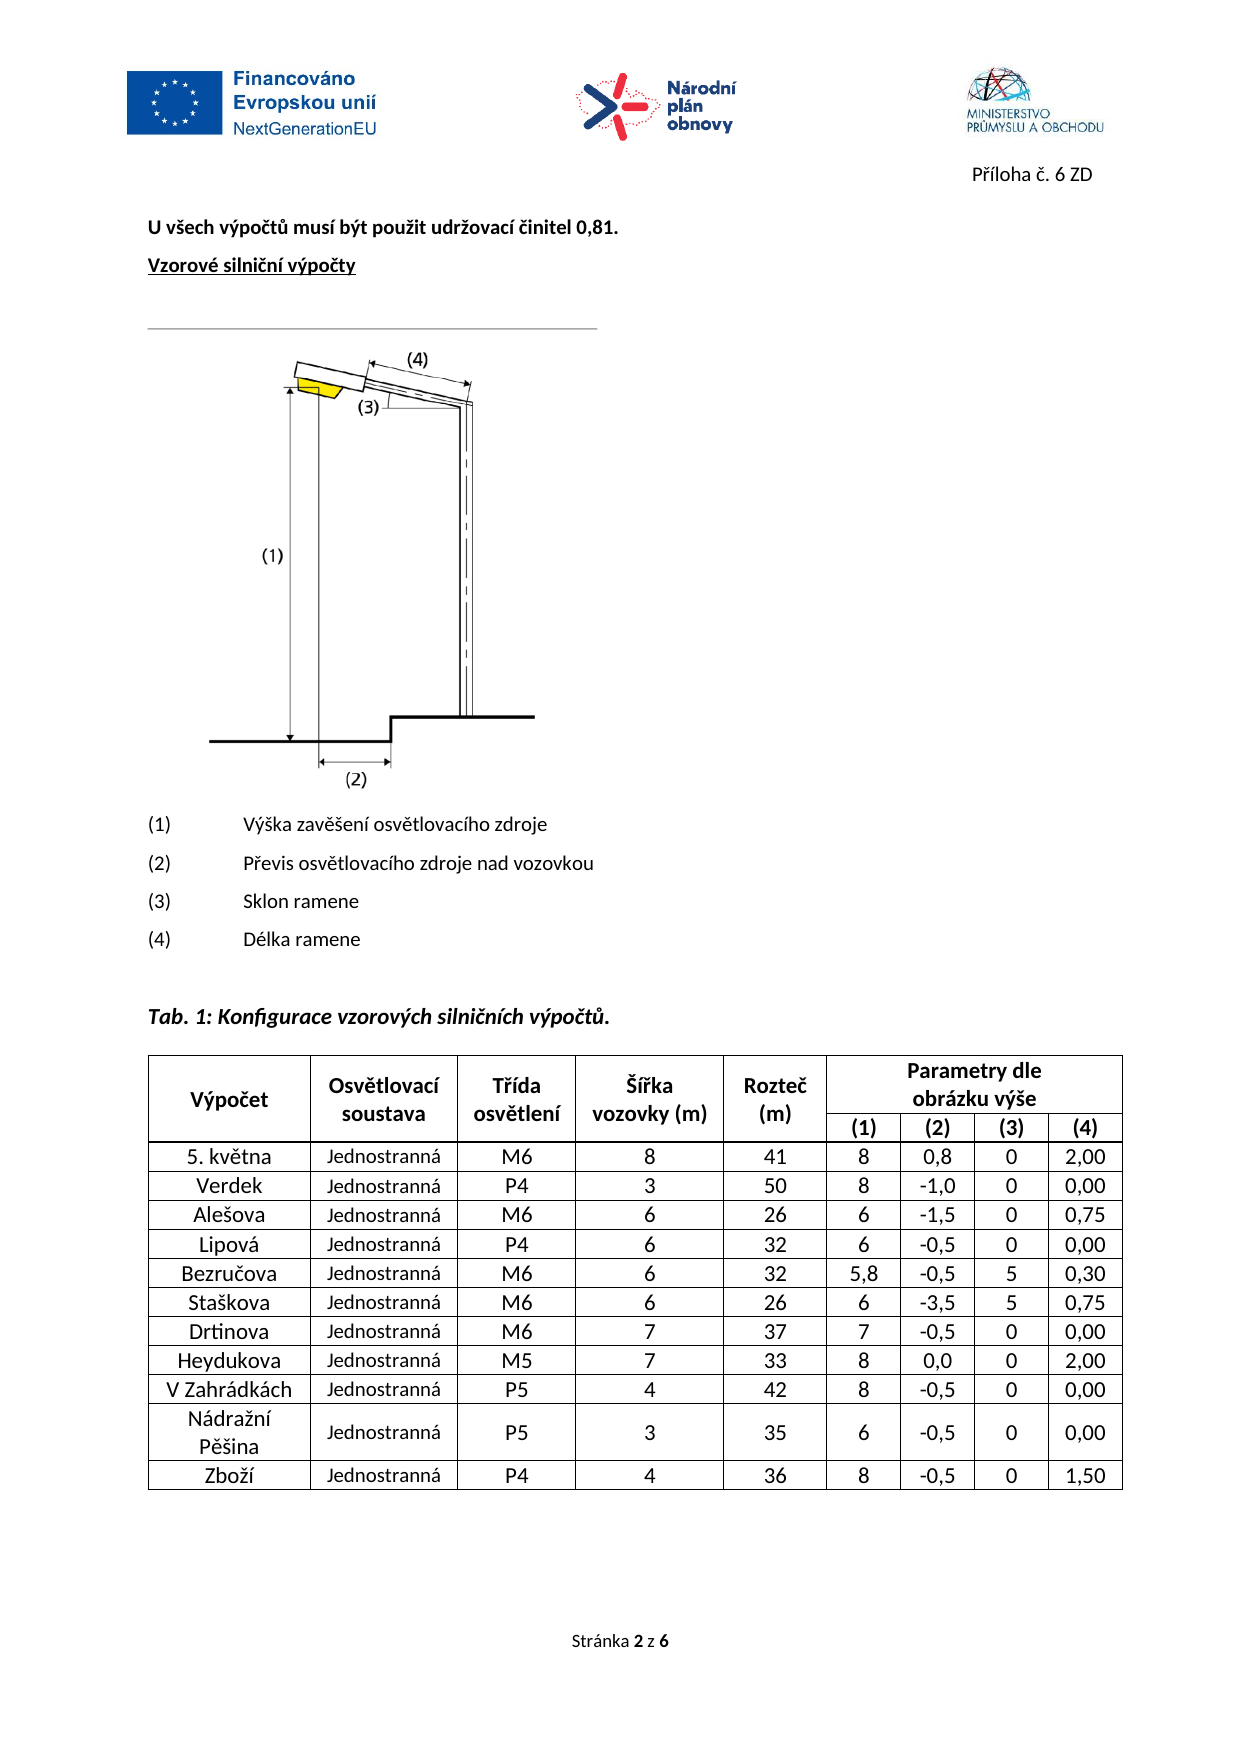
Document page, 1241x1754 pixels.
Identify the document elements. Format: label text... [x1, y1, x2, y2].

table_cell Staškova [149, 1288, 310, 1316]
table_cell 33 [724, 1346, 826, 1374]
table_cell 2,00 [1049, 1143, 1122, 1171]
table_cell Jednostranná [311, 1346, 457, 1374]
table_cell 6 [576, 1201, 723, 1229]
table_cell -0,5 [901, 1230, 974, 1258]
text (1) Výška zavěšení osvětlovacího zdroje [148, 812, 1093, 837]
table_header Šířka vozovky (m) [576, 1056, 723, 1141]
table_cell Zboží [149, 1461, 310, 1489]
table_cell 0 [975, 1404, 1048, 1460]
table_cell 6 [576, 1288, 723, 1316]
table_cell Jednostranná [311, 1317, 457, 1345]
picture [565, 65, 751, 149]
table_header Výpočet [149, 1056, 310, 1141]
table_cell M6 [458, 1259, 575, 1287]
table_cell 8 [827, 1346, 900, 1374]
table_header Rozteč (m) [724, 1056, 826, 1141]
table_cell 26 [724, 1201, 826, 1229]
table_cell 42 [724, 1375, 826, 1403]
text Tab. 1: Konfigurace vzorových silničních výpočtů. [148, 1002, 1093, 1030]
table_cell 2,00 [1049, 1346, 1122, 1374]
table_cell 3 [576, 1172, 723, 1199]
picture [147, 328, 598, 798]
table_cell -0,5 [901, 1461, 974, 1489]
table_cell 0 [975, 1230, 1048, 1258]
table_cell 8 [827, 1172, 900, 1199]
table_cell 5. května [149, 1143, 310, 1171]
table_cell (2) [901, 1114, 974, 1141]
table_cell 6 [827, 1201, 900, 1229]
table_cell 37 [724, 1317, 826, 1345]
table_cell 32 [724, 1230, 826, 1258]
table_cell 0,00 [1049, 1404, 1122, 1460]
table_cell P5 [458, 1404, 575, 1460]
table_cell 6 [827, 1404, 900, 1460]
table_cell (4) [1049, 1114, 1122, 1141]
table_cell (3) [975, 1114, 1048, 1141]
table_cell Jednostranná [311, 1230, 457, 1258]
table_cell 26 [724, 1288, 826, 1316]
table_cell 35 [724, 1404, 826, 1460]
table_cell -0,5 [901, 1259, 974, 1287]
table_cell 36 [724, 1461, 826, 1489]
text Vzorové silniční výpočty [148, 252, 1093, 278]
table_cell Jednostranná [311, 1259, 457, 1287]
table_cell -1,0 [901, 1172, 974, 1199]
table_cell 7 [576, 1346, 723, 1374]
table_cell Heydukova [149, 1346, 310, 1374]
table_cell 41 [724, 1143, 826, 1171]
table_cell 0 [975, 1143, 1048, 1171]
table_cell Bezručova [149, 1259, 310, 1287]
text (4) Délka ramene [148, 926, 1093, 951]
table_cell -0,5 [901, 1317, 974, 1345]
table_cell 6 [827, 1288, 900, 1316]
table_cell 0,0 [901, 1346, 974, 1374]
table_cell P4 [458, 1461, 575, 1489]
table_cell -0,5 [901, 1375, 974, 1403]
table_cell 0,8 [901, 1143, 974, 1171]
table_cell 0 [975, 1375, 1048, 1403]
table_cell Jednostranná [311, 1143, 457, 1171]
table_cell 0,30 [1049, 1259, 1122, 1287]
table_cell 0,75 [1049, 1288, 1122, 1316]
table_cell P4 [458, 1172, 575, 1199]
table_cell 32 [724, 1259, 826, 1287]
table_cell 0 [975, 1461, 1048, 1489]
table_cell Jednostranná [311, 1461, 457, 1489]
table_cell Lipová [149, 1230, 310, 1258]
table_cell 0,75 [1049, 1201, 1122, 1229]
table_cell 8 [827, 1375, 900, 1403]
table_cell 6 [827, 1230, 900, 1258]
table_cell 0 [975, 1346, 1048, 1374]
table_cell 0 [975, 1317, 1048, 1345]
table_cell M5 [458, 1346, 575, 1374]
table_cell 5,8 [827, 1259, 900, 1287]
table_cell V Zahrádkách [149, 1375, 310, 1403]
text U všech výpočtů musí být použit udržovací činitel 0,81. [148, 214, 1093, 239]
table_cell 0,00 [1049, 1172, 1122, 1199]
table_cell Jednostranná [311, 1288, 457, 1316]
text (3) Sklon ramene [148, 888, 1093, 913]
table_cell 7 [827, 1317, 900, 1345]
table_cell Drtinova [149, 1317, 310, 1345]
table_cell 5 [975, 1259, 1048, 1287]
table_cell 6 [576, 1259, 723, 1287]
table_cell 1,50 [1049, 1461, 1122, 1489]
table_cell 50 [724, 1172, 826, 1199]
table_cell 8 [827, 1143, 900, 1171]
table_cell 4 [576, 1461, 723, 1489]
table_cell 0 [975, 1172, 1048, 1199]
table_cell 3 [576, 1404, 723, 1460]
table_cell 0,00 [1049, 1375, 1122, 1403]
table_cell 7 [576, 1317, 723, 1345]
table_cell Alešova [149, 1201, 310, 1229]
picture [958, 59, 1112, 141]
table_cell 0,00 [1049, 1230, 1122, 1258]
table_cell Jednostranná [311, 1404, 457, 1460]
table_cell -1,5 [901, 1201, 974, 1229]
table_cell 8 [827, 1461, 900, 1489]
table_cell Jednostranná [311, 1172, 457, 1199]
table_cell M6 [458, 1201, 575, 1229]
table_cell 4 [576, 1375, 723, 1403]
table_cell 0 [975, 1201, 1048, 1229]
table_cell Verdek [149, 1172, 310, 1199]
table_header Osvětlovací soustava [311, 1056, 457, 1141]
picture [118, 65, 393, 139]
table_header Třída osvětlení [458, 1056, 575, 1141]
table_header Parametry dle obrázku výše [827, 1056, 1122, 1112]
table_cell 0,00 [1049, 1317, 1122, 1345]
table_cell 8 [576, 1143, 723, 1171]
table_cell 6 [576, 1230, 723, 1258]
table_cell M6 [458, 1317, 575, 1345]
table_cell 5 [975, 1288, 1048, 1316]
table_cell Jednostranná [311, 1375, 457, 1403]
table_cell M6 [458, 1288, 575, 1316]
table_cell Nádražní Pěšina [149, 1404, 310, 1460]
table_cell P5 [458, 1375, 575, 1403]
table_cell -3,5 [901, 1288, 974, 1316]
table_cell Jednostranná [311, 1201, 457, 1229]
table_cell M6 [458, 1143, 575, 1171]
table_cell P4 [458, 1230, 575, 1258]
text (2) Převis osvětlovacího zdroje nad vozovkou [148, 850, 1093, 875]
table_cell (1) [827, 1114, 900, 1141]
table_cell -0,5 [901, 1404, 974, 1460]
